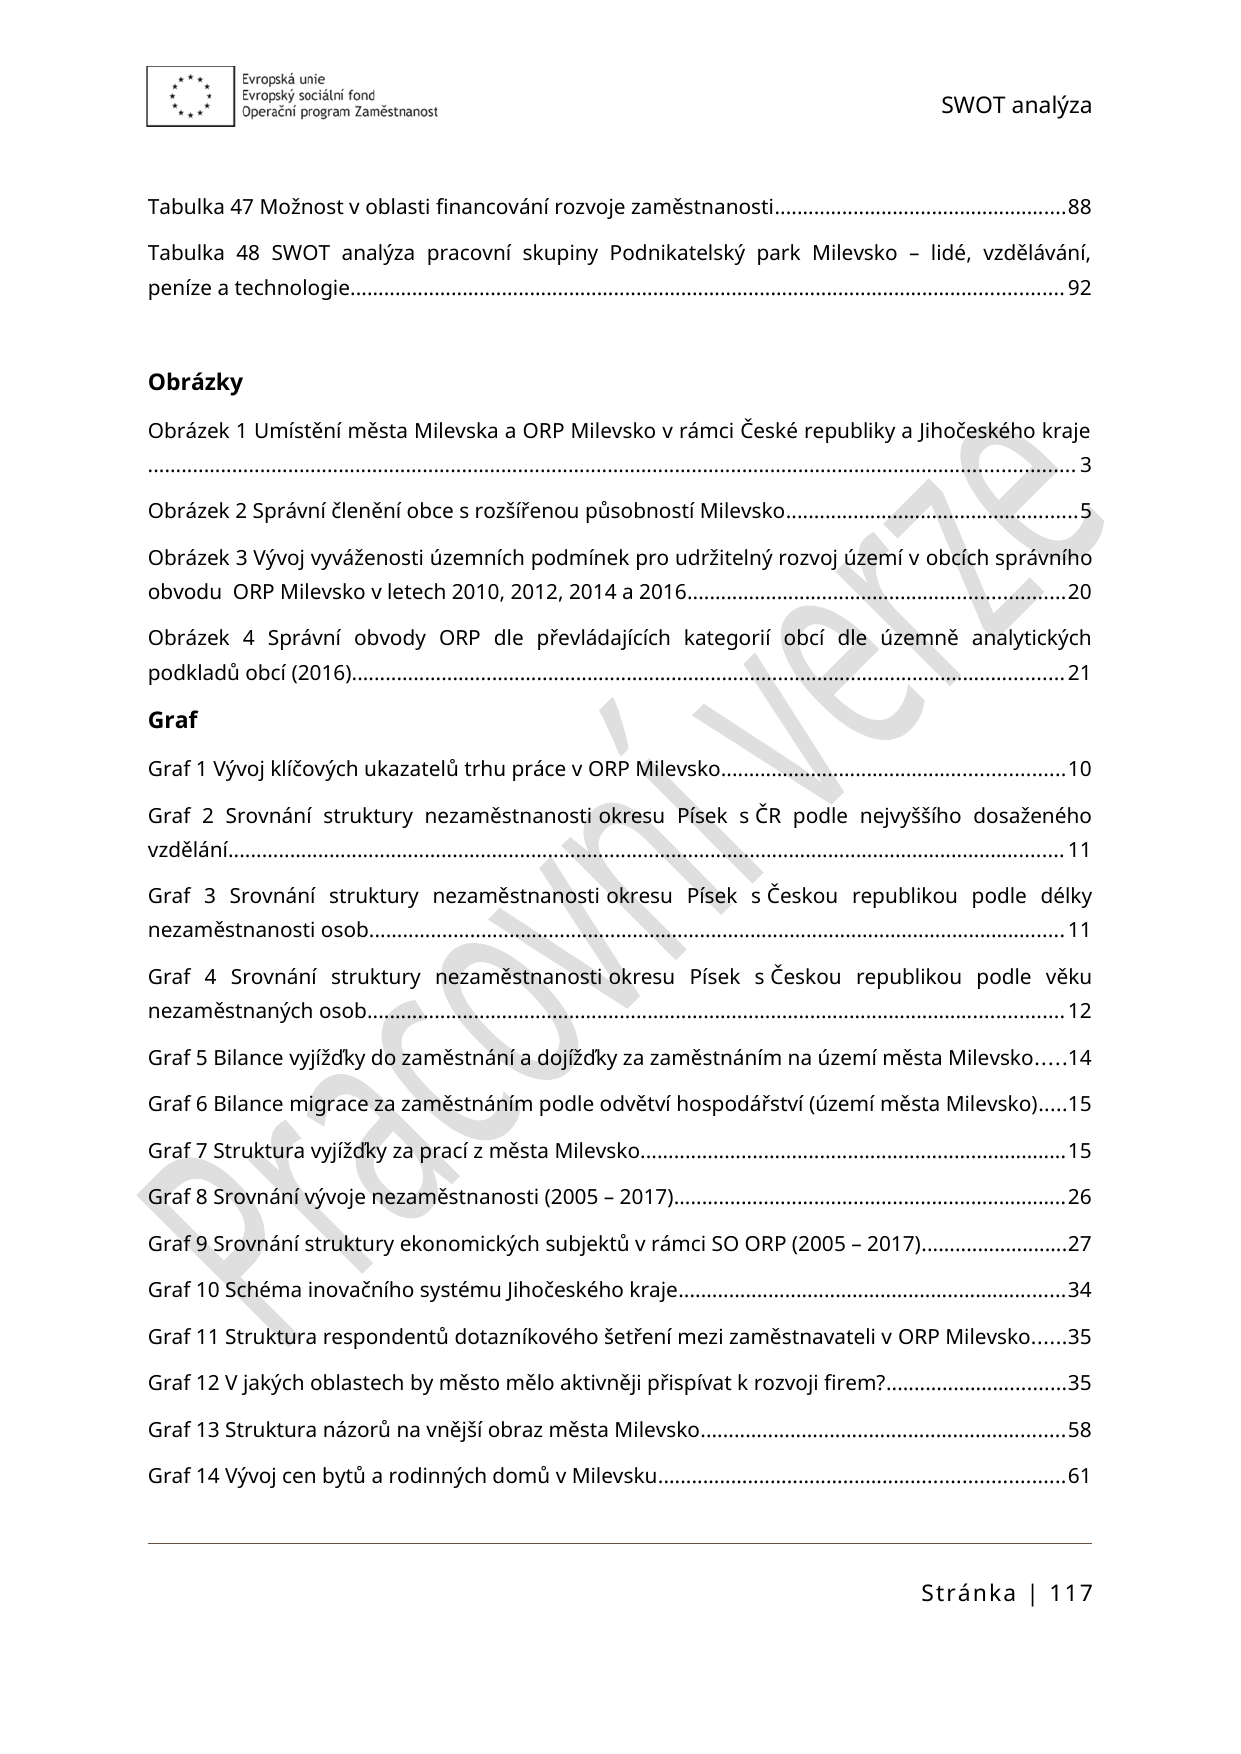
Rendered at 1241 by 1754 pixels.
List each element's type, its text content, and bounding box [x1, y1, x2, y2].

text Graf 5 Bilance vyjížďky do zaměstnání a dojížďky za zaměstnáním na území města Milevsko 14 [148, 1043, 1092, 1071]
text Graf 9 Srovnání struktury ekonomických subjektů v rámci SO ORP (2005 – 2017) 27 [148, 1229, 1092, 1257]
text Obrázek 1 Umístění města Milevska a ORP Milevsko v rámci České republiky a Jihočeského kraje 3 [148, 416, 1092, 478]
text Graf 7 Struktura vyjížďky za prací z města Milevsko 15 [148, 1136, 1092, 1164]
text Graf 10 Schéma inovačního systému Jihočeského kraje 34 [148, 1275, 1092, 1304]
text Obrázek 3 Vývoj vyváženosti územních podmínek pro udržitelný rozvoj území v obcích správního obvodu ORP Milevsko v letech 2010, 2012, 2014 a 2016 20 [148, 543, 1092, 605]
text Graf 6 Bilance migrace za zaměstnáním podle odvětví hospodářství (území města Milevsko) 15 [148, 1089, 1092, 1118]
text Graf 11 Struktura respondentů dotazníkového šetření mezi zaměstnavateli v ORP Milevsko 35 [148, 1322, 1092, 1350]
picture [146, 66, 438, 127]
text Graf 1 Vývoj klíčových ukazatelů trhu práce v ORP Milevsko 10 [148, 754, 1092, 783]
text Graf 2 Srovnání struktury nezaměstnanosti okresu Písek s ČR podle nejvyššího dosaženého vzdělání 11 [148, 801, 1092, 863]
text Obrázek 4 Správní obvody ORP dle převládajících kategorií obcí dle územně analytických podkladů obcí (2016) 21 [148, 623, 1092, 686]
text Graf 12 V jakých oblastech by město mělo aktivněji přispívat k rozvoji firem? 35 [148, 1368, 1092, 1397]
text Tabulka 48 SWOT analýza pracovní skupiny Podnikatelský park Milevsko – lidé, vzdělávání, peníze a technologie 92 [148, 238, 1092, 301]
text Graf [148, 704, 1092, 735]
text Graf 14 Vývoj cen bytů a rodinných domů v Milevsku 61 [148, 1462, 1092, 1490]
text Tabulka 47 Možnost v oblasti financování rozvoje zaměstnanosti 88 [148, 192, 1092, 220]
text Graf 4 Srovnání struktury nezaměstnanosti okresu Písek s Českou republikou podle věku nezaměstnaných osob 12 [148, 962, 1092, 1024]
text Graf 3 Srovnání struktury nezaměstnanosti okresu Písek s Českou republikou podle délky nezaměstnanosti osob 11 [148, 881, 1092, 944]
text Obrázek 2 Správní členění obce s rozšířenou působností Milevsko 5 [148, 496, 1092, 525]
text Graf 13 Struktura názorů na vnější obraz města Milevsko 58 [148, 1415, 1092, 1443]
text Obrázky [148, 366, 1092, 397]
text Graf 8 Srovnání vývoje nezaměstnanosti (2005 – 2017) 26 [148, 1182, 1092, 1211]
